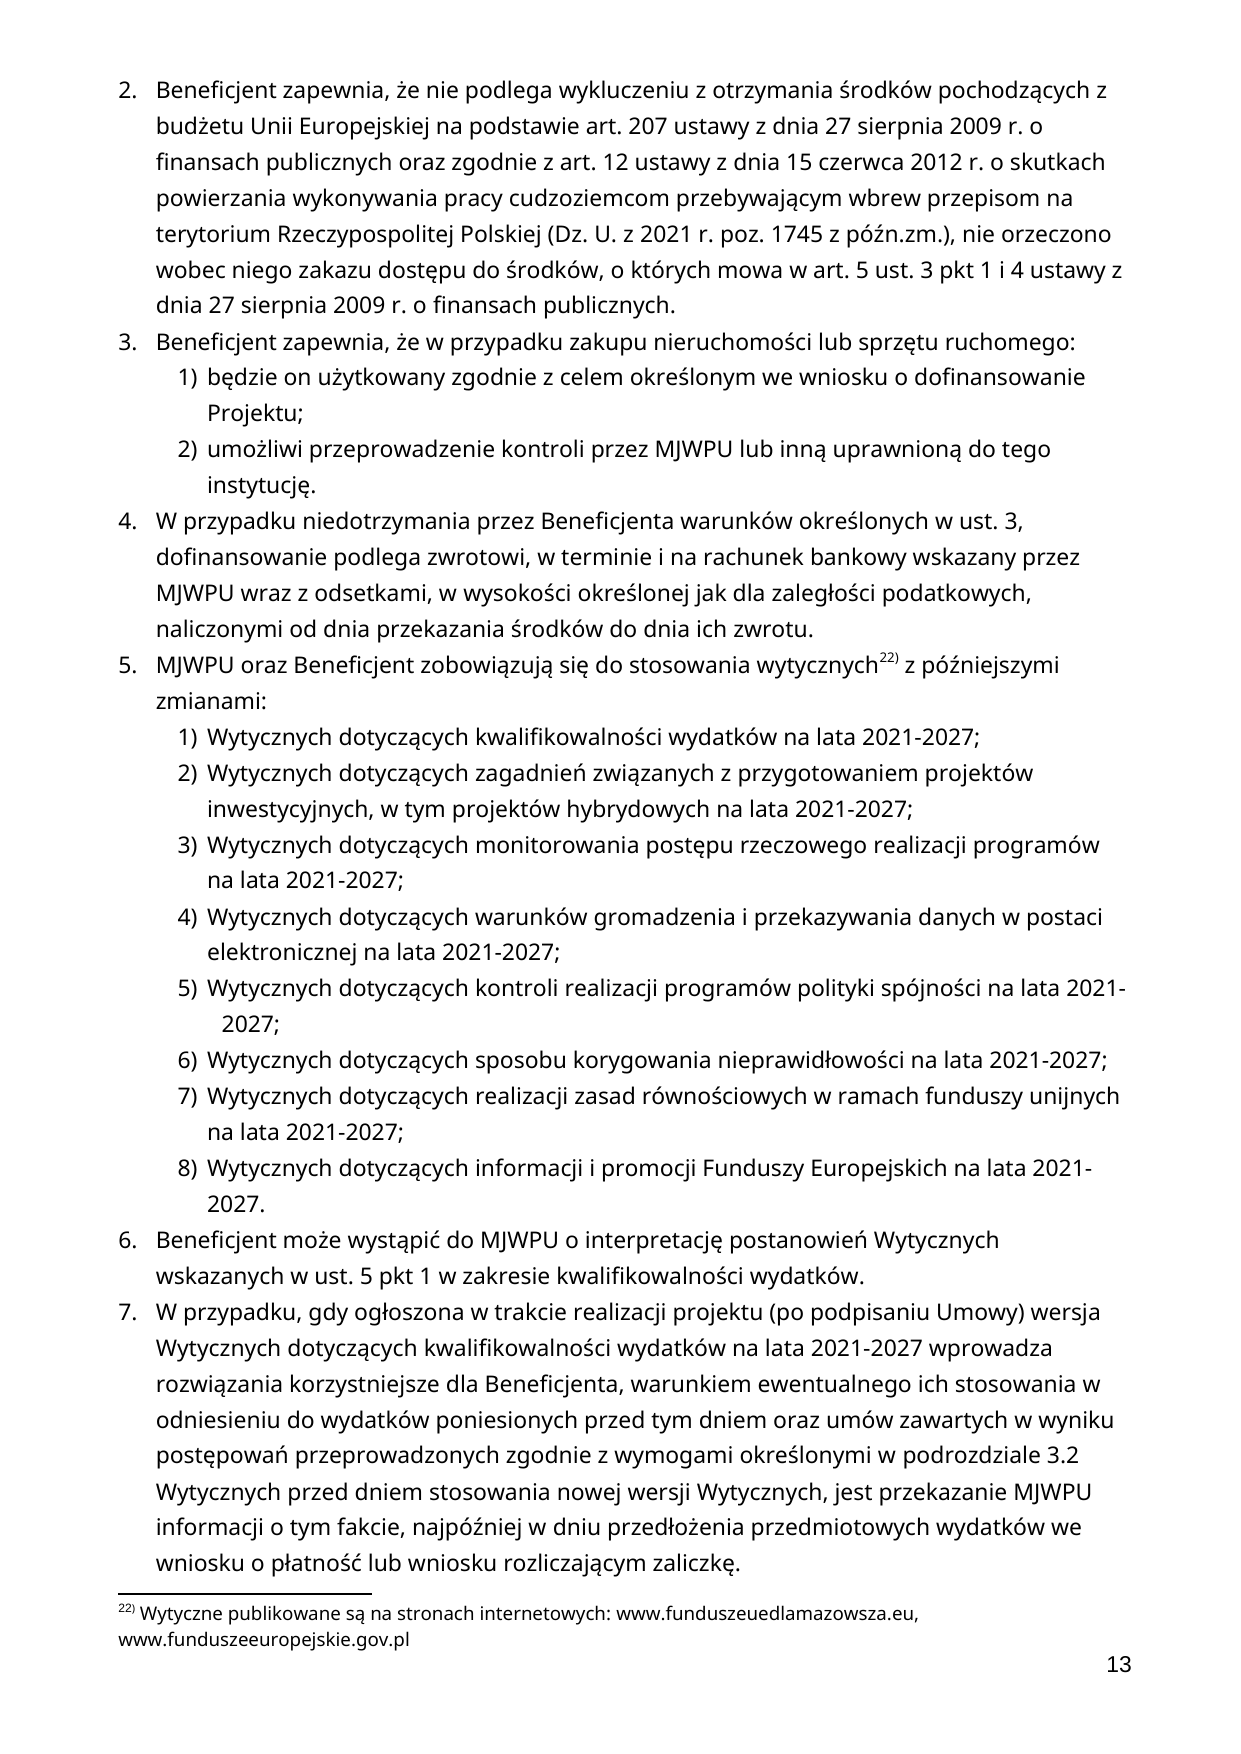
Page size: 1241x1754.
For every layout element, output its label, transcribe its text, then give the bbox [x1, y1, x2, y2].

list Wytycznych dotyczących kontroli realizacji programów polityki spójności na lata 2021-2027; [177, 972, 1132, 1039]
list Wytycznych dotyczących kwalifikowalności wydatków na lata 2021-2027; [177, 721, 1132, 752]
list Wytycznych dotyczących warunków gromadzenia i przekazywania danych w postaci elektronicznej na lata 2021-2027; [177, 900, 1132, 968]
list W przypadku niedotrzymania przez Beneficjenta warunków określonych w ust. 3, dofinansowanie podlega zwrotowi, w terminie i na rachunek bankowy wskazany przez MJWPU wraz z odsetkami, w wysokości określonej jak dla zaległości podatkowych, naliczonymi od dnia przekazania środków do dnia ich zwrotu. [118, 505, 1132, 644]
list Wytycznych dotyczących monitorowania postępu rzeczowego realizacji programów na lata 2021-2027; [177, 828, 1132, 896]
list Wytycznych dotyczących zagadnień związanych z przygotowaniem projektów inwestycyjnych, w tym projektów hybrydowych na lata 2021-2027; [177, 757, 1132, 824]
list Wytycznych dotyczących sposobu korygowania nieprawidłowości na lata 2021-2027; [177, 1044, 1132, 1075]
list Wytycznych dotyczących informacji i promocji Funduszy Europejskich na lata 2021-2027. [177, 1152, 1132, 1219]
list Beneficjent zapewnia, że nie podlega wykluczeniu z otrzymania środków pochodzących z budżetu Unii Europejskiej na podstawie art. 207 ustawy z dnia 27 sierpnia 2009 r. o finansach publicznych oraz zgodnie z art. 12 ustawy z dnia 15 czerwca 2012 r. o skutkach powierzania wykonywania pracy cudzoziemcom przebywającym wbrew przepisom na terytorium Rzeczypospolitej Polskiej (Dz. U. z 2021 r. poz. 1745 z późn.zm.), nie orzeczono wobec niego zakazu dostępu do środków, o których mowa w art. 5 ust. 3 pkt 1 i 4 ustawy z dnia 27 sierpnia 2009 r. o finansach publicznych. [118, 74, 1132, 321]
list Wytycznych dotyczących realizacji zasad równościowych w ramach funduszy unijnych na lata 2021-2027; [177, 1080, 1132, 1147]
list Beneficjent zapewnia, że w przypadku zakupu nieruchomości lub sprzętu ruchomego: [118, 325, 1132, 357]
list będzie on użytkowany zgodnie z celem określonym we wniosku o dofinansowanie Projektu; [177, 361, 1132, 428]
list W przypadku, gdy ogłoszona w trakcie realizacji projektu (po podpisaniu Umowy) wersja Wytycznych dotyczących kwalifikowalności wydatków na lata 2021-2027 wprowadza rozwiązania korzystniejsze dla Beneficjenta, warunkiem ewentualnego ich stosowania w odniesieniu do wydatków poniesionych przed tym dniem oraz umów zawartych w wyniku postępowań przeprowadzonych zgodnie z wymogami określonymi w podrozdziale 3.2 Wytycznych przed dniem stosowania nowej wersji Wytycznych, jest przekazanie MJWPU informacji o tym fakcie, najpóźniej w dniu przedłożenia przedmiotowych wydatków we wniosku o płatność lub wniosku rozliczającym zaliczkę. [118, 1296, 1132, 1578]
list Beneficjent może wystąpić do MJWPU o interpretację postanowień Wytycznych wskazanych w ust. 5 pkt 1 w zakresie kwalifikowalności wydatków. [118, 1224, 1132, 1291]
list MJWPU oraz Beneficjent zobowiązują się do stosowania wytycznych) z późniejszymi zmianami: [118, 649, 1132, 716]
list umożliwi przeprowadzenie kontroli przez MJWPU lub inną uprawnioną do tego instytucję. [177, 433, 1132, 500]
